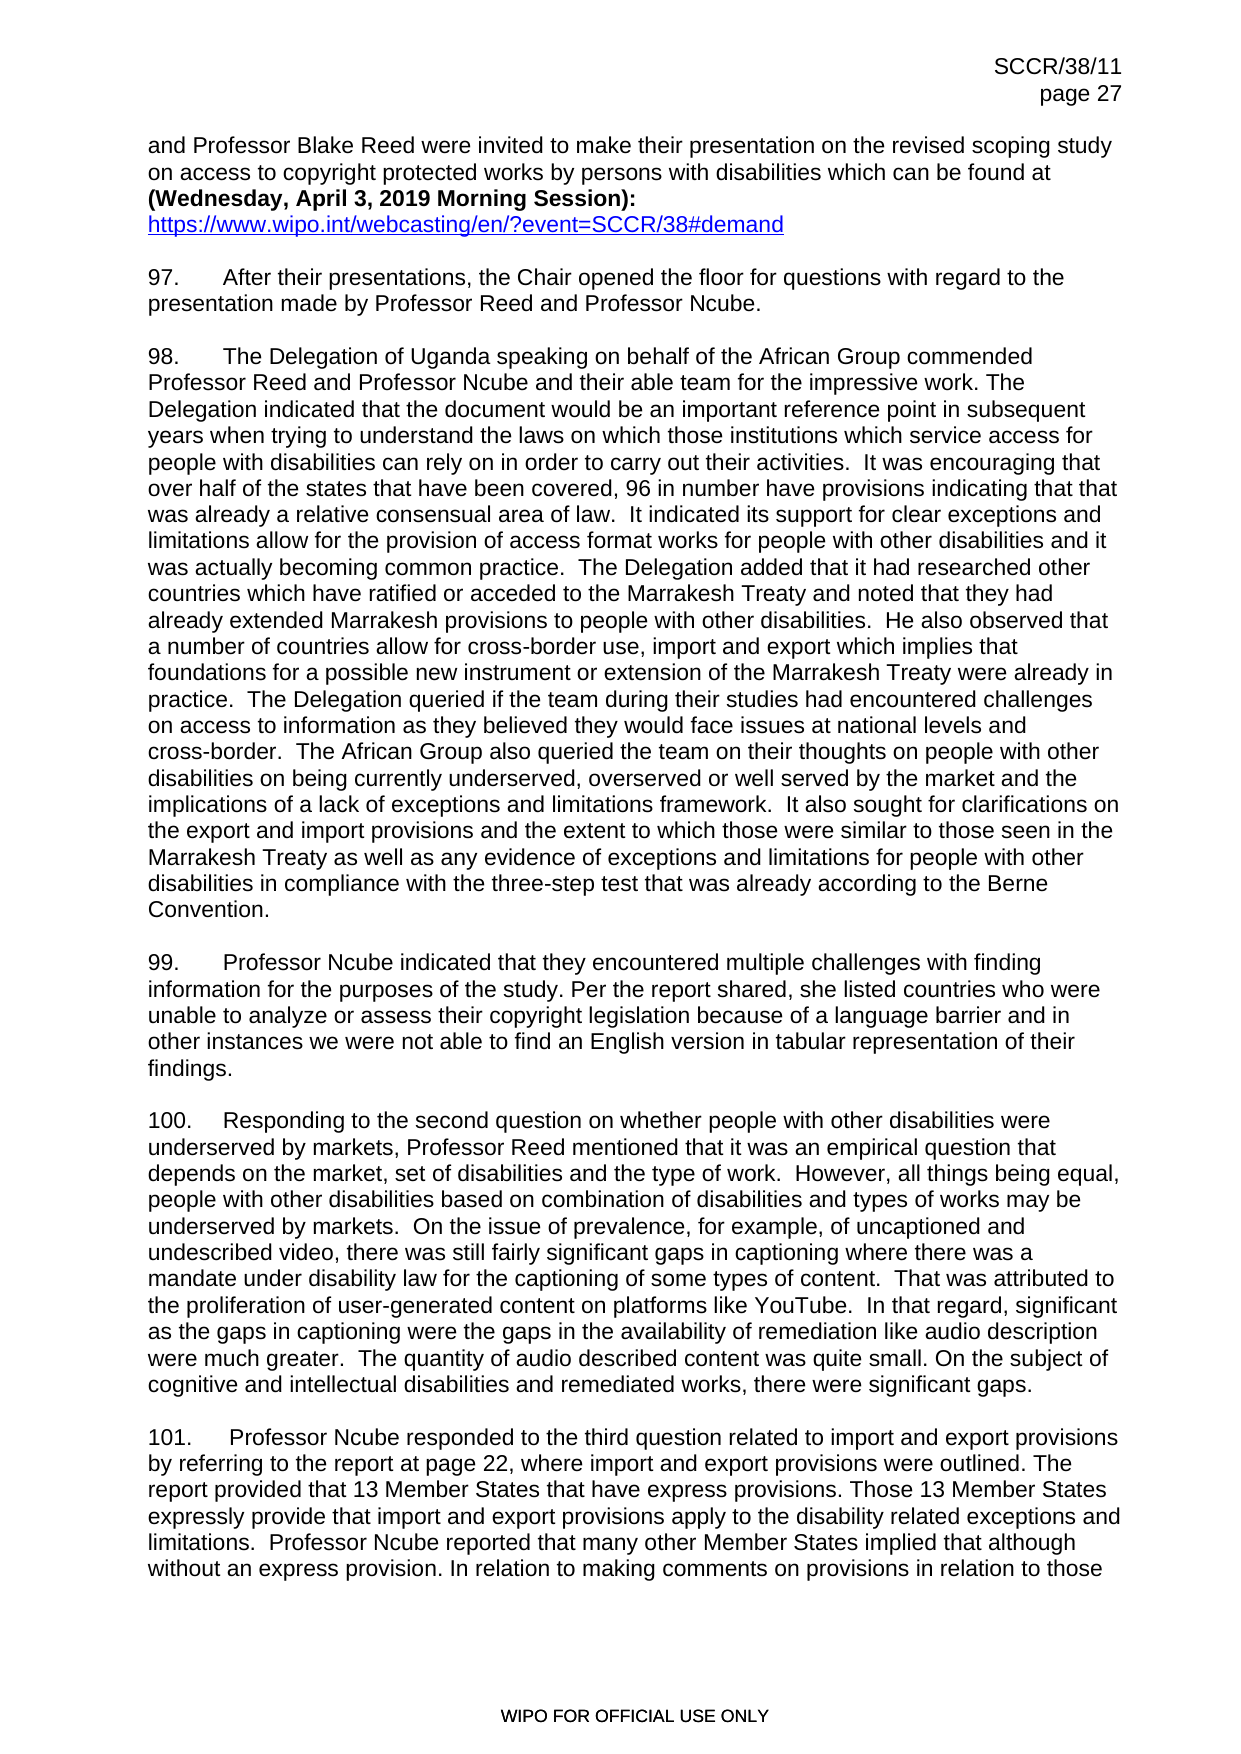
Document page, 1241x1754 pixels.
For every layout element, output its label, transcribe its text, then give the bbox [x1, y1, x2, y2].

list The Delegation of Uganda speaking on behalf of the African Group commended Professor Reed and Professor Ncube and their able team for the impressive work. The Delegation indicated that the document would be an important reference point in subsequent years when trying to understand the laws on which those institutions which service access for people with disabilities can rely on in order to carry out their activities. It was encouraging that over half of the states that have been covered, 96 in number have provisions indicating that that was already a relative consensual area of law. It indicated its support for clear exceptions and limitations allow for the provision of access format works for people with other disabilities and it was actually becoming common practice. The Delegation added that it had researched other countries which have ratified or acceded to the Marrakesh Treaty and noted that they had already extended Marrakesh provisions to people with other disabilities. He also observed that a number of countries allow for cross-border use, import and export which implies that foundations for a possible new instrument or extension of the Marrakesh Treaty were already in practice. The Delegation queried if the team during their studies had encountered challenges on access to information as they believed they would face issues at national levels and cross-border. The African Group also queried the team on their thoughts on people with other disabilities on being currently underserved, overserved or well served by the market and the implications of a lack of exceptions and limitations framework. It also sought for clarifications on the export and import provisions and the extent to which those were similar to those seen in the Marrakesh Treaty as well as any evidence of exceptions and limitations for people with other disabilities in compliance with the three-step test that was already according to the Berne Convention. [148, 343, 1122, 923]
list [148, 132, 1122, 211]
list https://www.wipo.int/webcasting/en/?event=SCCR/38#demand [148, 211, 1122, 238]
list Professor Ncube indicated that they encountered multiple challenges with finding information for the purposes of the study. Per the report shared, she listed countries who were unable to analyze or assess their copyright legislation because of a language barrier and in other instances we were not able to find an English version in tabular representation of their findings. [148, 949, 1122, 1081]
list After their presentations, the Chair opened the floor for questions with regard to the presentation made by Professor Reed and Professor Ncube. [148, 264, 1122, 317]
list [148, 1423, 1122, 1582]
list Responding to the second question on whether people with other disabilities were underserved by markets, Professor Reed mentioned that it was an empirical question that depends on the market, set of disabilities and the type of work. However, all things being equal, people with other disabilities based on combination of disabilities and types of works may be underserved by markets. On the issue of prevalence, for example, of uncaptioned and undescribed video, there was still fairly significant gaps in captioning where there was a mandate under disability law for the captioning of some types of content. That was attributed to the proliferation of user-generated content on platforms like YouTube. In that regard, significant as the gaps in captioning were the gaps in the availability of remediation like audio description were much greater. The quantity of audio described content was quite small. On the subject of cognitive and intellectual disabilities and remediated works, there were significant gaps. [148, 1107, 1122, 1397]
